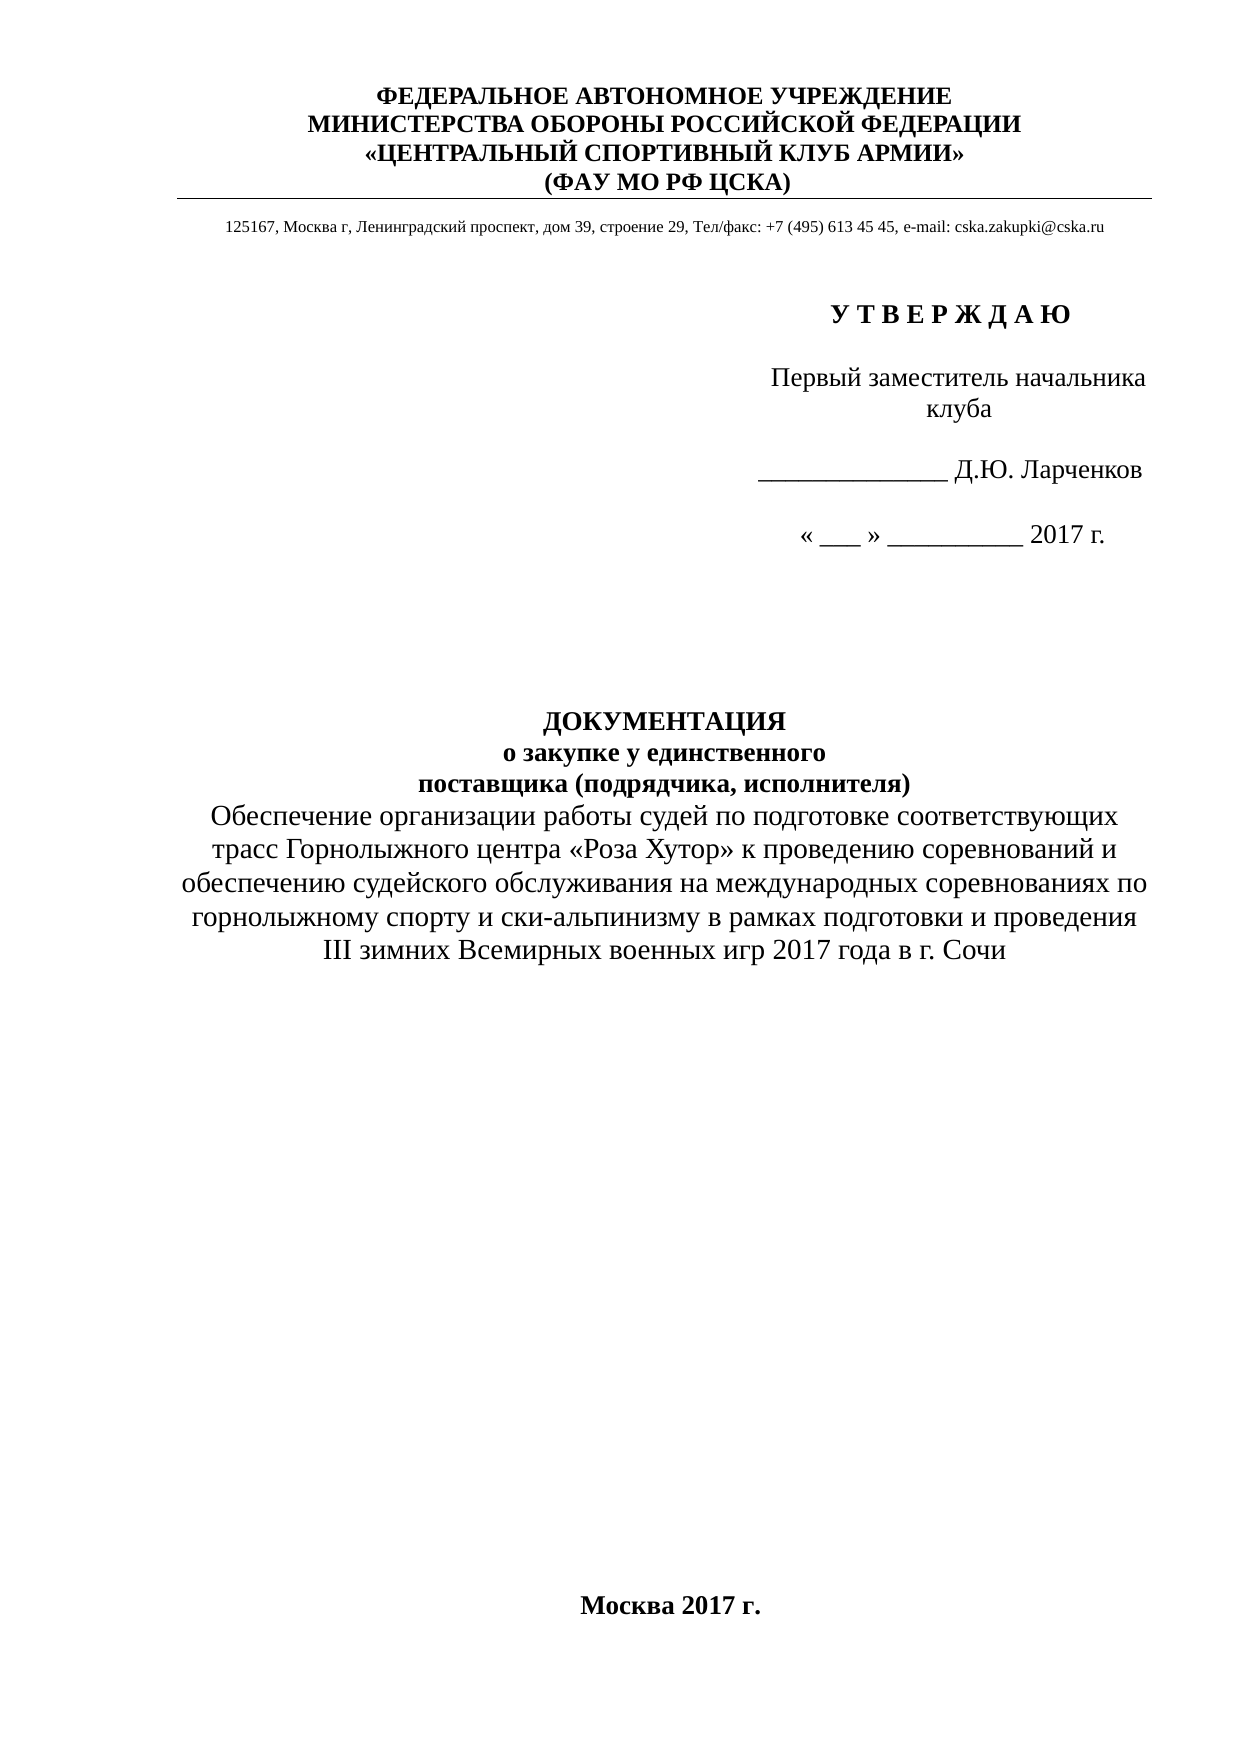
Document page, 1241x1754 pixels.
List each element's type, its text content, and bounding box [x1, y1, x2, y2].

text « ___ » __________ 2017 г. [753, 518, 1152, 549]
text (ФАУ МО РФ ЦСКА) [177, 167, 1152, 198]
text У Т В Е Р Ж Д А Ю [753, 299, 1147, 330]
text Обеспечение организации работы судей по подготовке соответствующих трасс Горнолыжного центра «Роза Хутор» к проведению соревнований и обеспечению судейского обслуживания на международных соревнованиях по горнолыжному спорту и ски-альпинизму в рамках подготовки и проведения III зимних Всемирных военных игр 2017 года в г. Сочи [177, 798, 1152, 966]
text ______________ Д.Ю. Ларченков [753, 453, 1147, 484]
text поставщика (подрядчика, исполнителя) [177, 767, 1152, 798]
text клуба [723, 392, 1147, 424]
text Москва 2017 г. [177, 1589, 1149, 1620]
text ДОКУМЕНТАЦИЯ [177, 705, 1152, 736]
text ФЕДЕРАЛЬНОЕ АВТОНОМНОЕ УЧРЕЖДЕНИЕ [177, 81, 1152, 109]
text МИНИСТЕРСТВА ОБОРОНЫ РОССИЙСКОЙ ФЕДЕРАЦИИ [177, 109, 1152, 138]
text о закупке у единственного [177, 736, 1152, 767]
text 125167, Москва г, Ленинградский проспект, дом 39, строение 29, Тел/факс: +7 (495) 613 45 45, e-mail: cska.zakupki@cska.ru [177, 217, 1152, 236]
text «ЦЕНТРАЛЬНЫЙ СПОРТИВНЫЙ КЛУБ АРМИИ» [177, 138, 1152, 167]
text Первый заместитель начальника [723, 361, 1147, 392]
